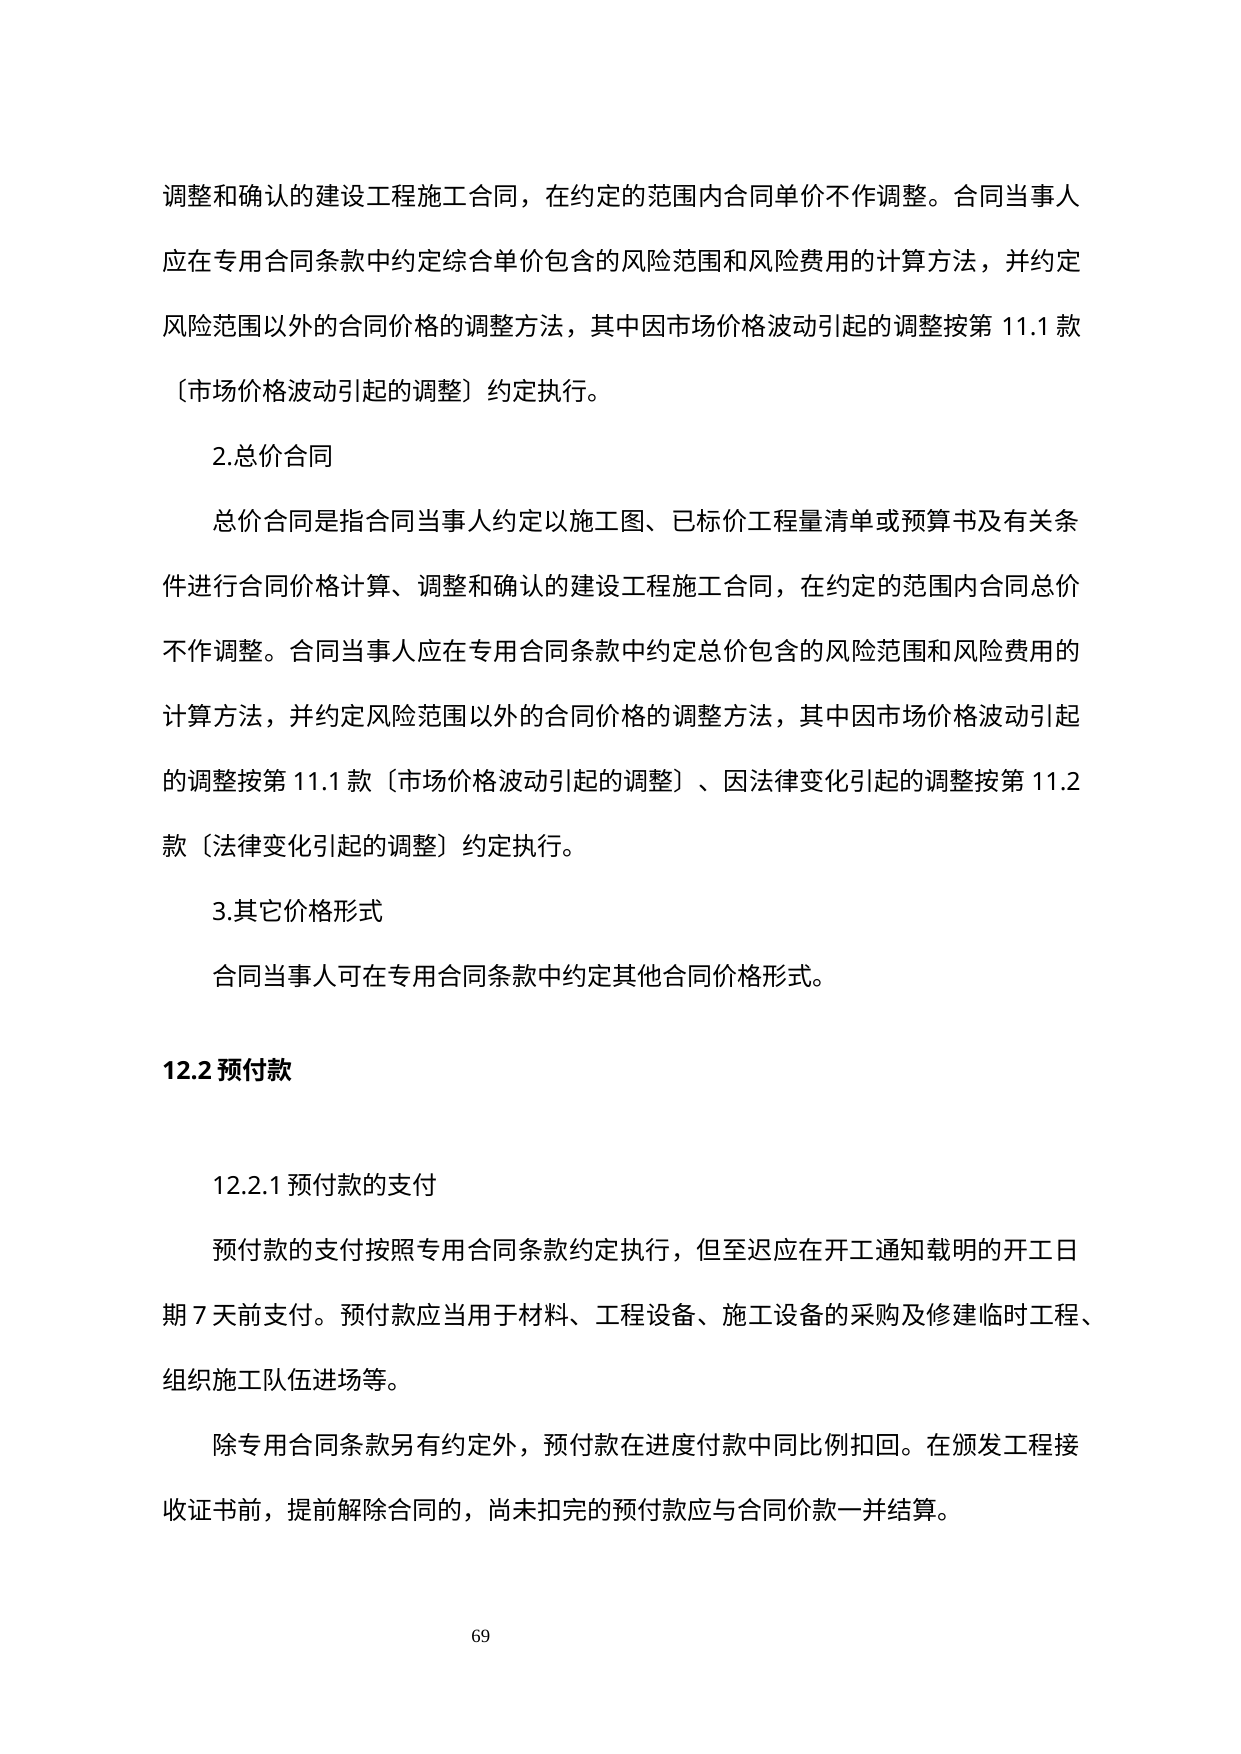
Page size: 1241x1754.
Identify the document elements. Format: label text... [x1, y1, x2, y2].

text 预付款的支付按照专用合同条款约定执行，但至迟应在开工通知载明的开工日期7天前支付。预付款应当用于材料、工程设备、施工设备的采购及修建临时工程、组织施工队伍进场等。 [162, 1216, 1081, 1411]
text 合同当事人可在专用合同条款中约定其他合同价格形式。 [162, 942, 1081, 1007]
text 总价合同是指合同当事人约定以施工图、已标价工程量清单或预算书及有关条件进行合同价格计算、调整和确认的建设工程施工合同，在约定的范围内合同总价不作调整。合同当事人应在专用合同条款中约定总价包含的风险范围和风险费用的计算方法，并约定风险范围以外的合同价格的调整方法，其中因市场价格波动引起的调整按第11.1款〔市场价格波动引起的调整〕、因法律变化引起的调整按第11.2款〔法律变化引起的调整〕约定执行。 [162, 487, 1081, 877]
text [162, 162, 1081, 422]
text 12.2.1预付款的支付 [162, 1151, 1081, 1216]
text 2.总价合同 [162, 422, 1081, 487]
text 12.2预付款 [162, 1036, 1081, 1101]
text 除专用合同条款另有约定外，预付款在进度付款中同比例扣回。在颁发工程接收证书前，提前解除合同的，尚未扣完的预付款应与合同价款一并结算。 [162, 1411, 1081, 1541]
text 3.其它价格形式 [162, 877, 1081, 942]
